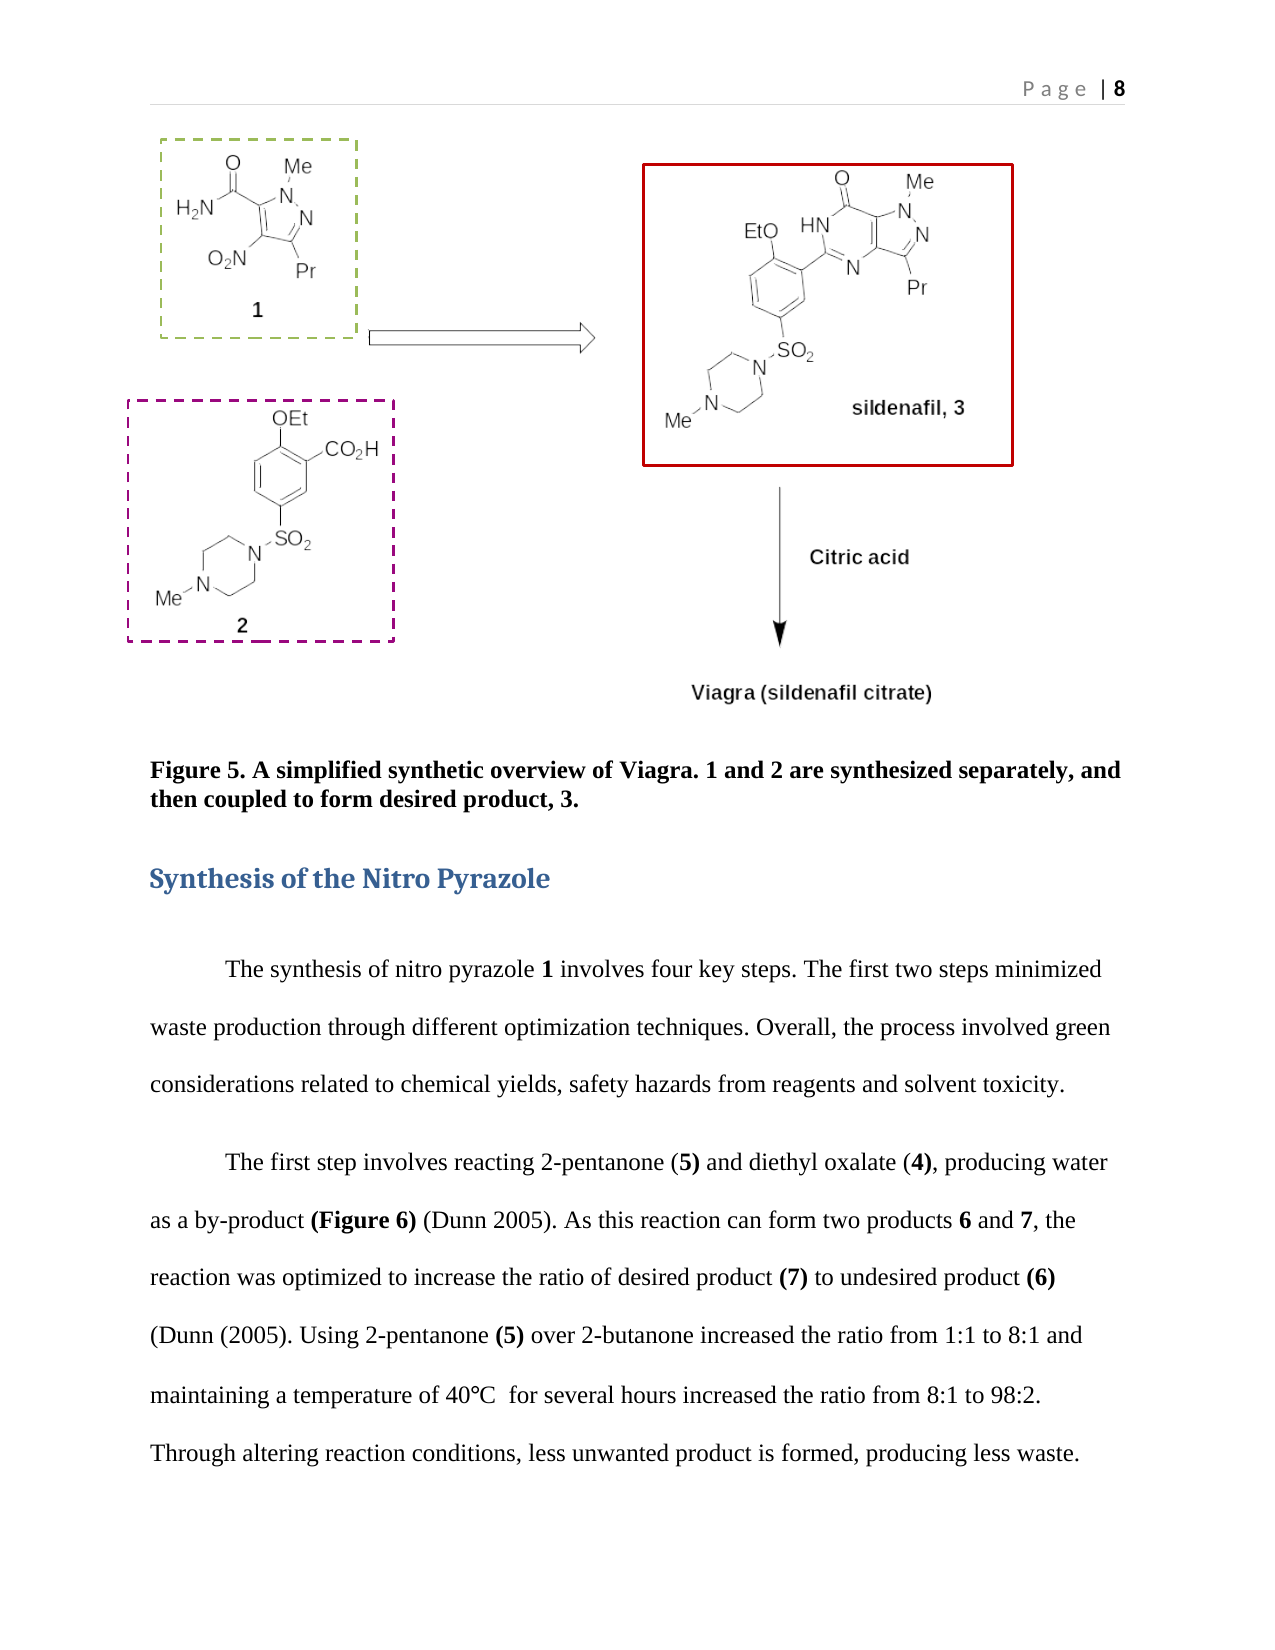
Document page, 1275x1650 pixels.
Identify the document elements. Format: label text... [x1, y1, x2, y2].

text The synthesis of nitro pyrazole 1 involves four key steps. The first two steps minimized waste production through different optimization techniques. Overall, the process involved green considerations related to chemical yields, safety hazards from reagents and solvent toxicity. [150, 954, 1125, 1098]
text The first step involves reacting 2-pentanone (5) and diethyl oxalate (4), producing water as a by-product (Figure 6) (Dunn 2005). As this reaction can form two products 6 and 7, the reaction was optimized to increase the ratio of desired product (7) to undesired product (6) (Dunn (2005). Using 2-pentanone (5) over 2-butanone increased the ratio from 1:1 to 8:1 and maintaining a temperature of 40°C for several hours increased the ratio from 8:1 to 98:2. Through altering reaction conditions, less unwanted product is formed, producing less waste. [150, 1147, 1125, 1467]
text Figure 5. A simplified synthetic overview of Viagra. 1 and 2 are synthesized separately, and then coupled to form desired product, 3. [150, 755, 1125, 813]
subtitle Synthesis of the Nitro Pyrazole [150, 863, 1125, 896]
